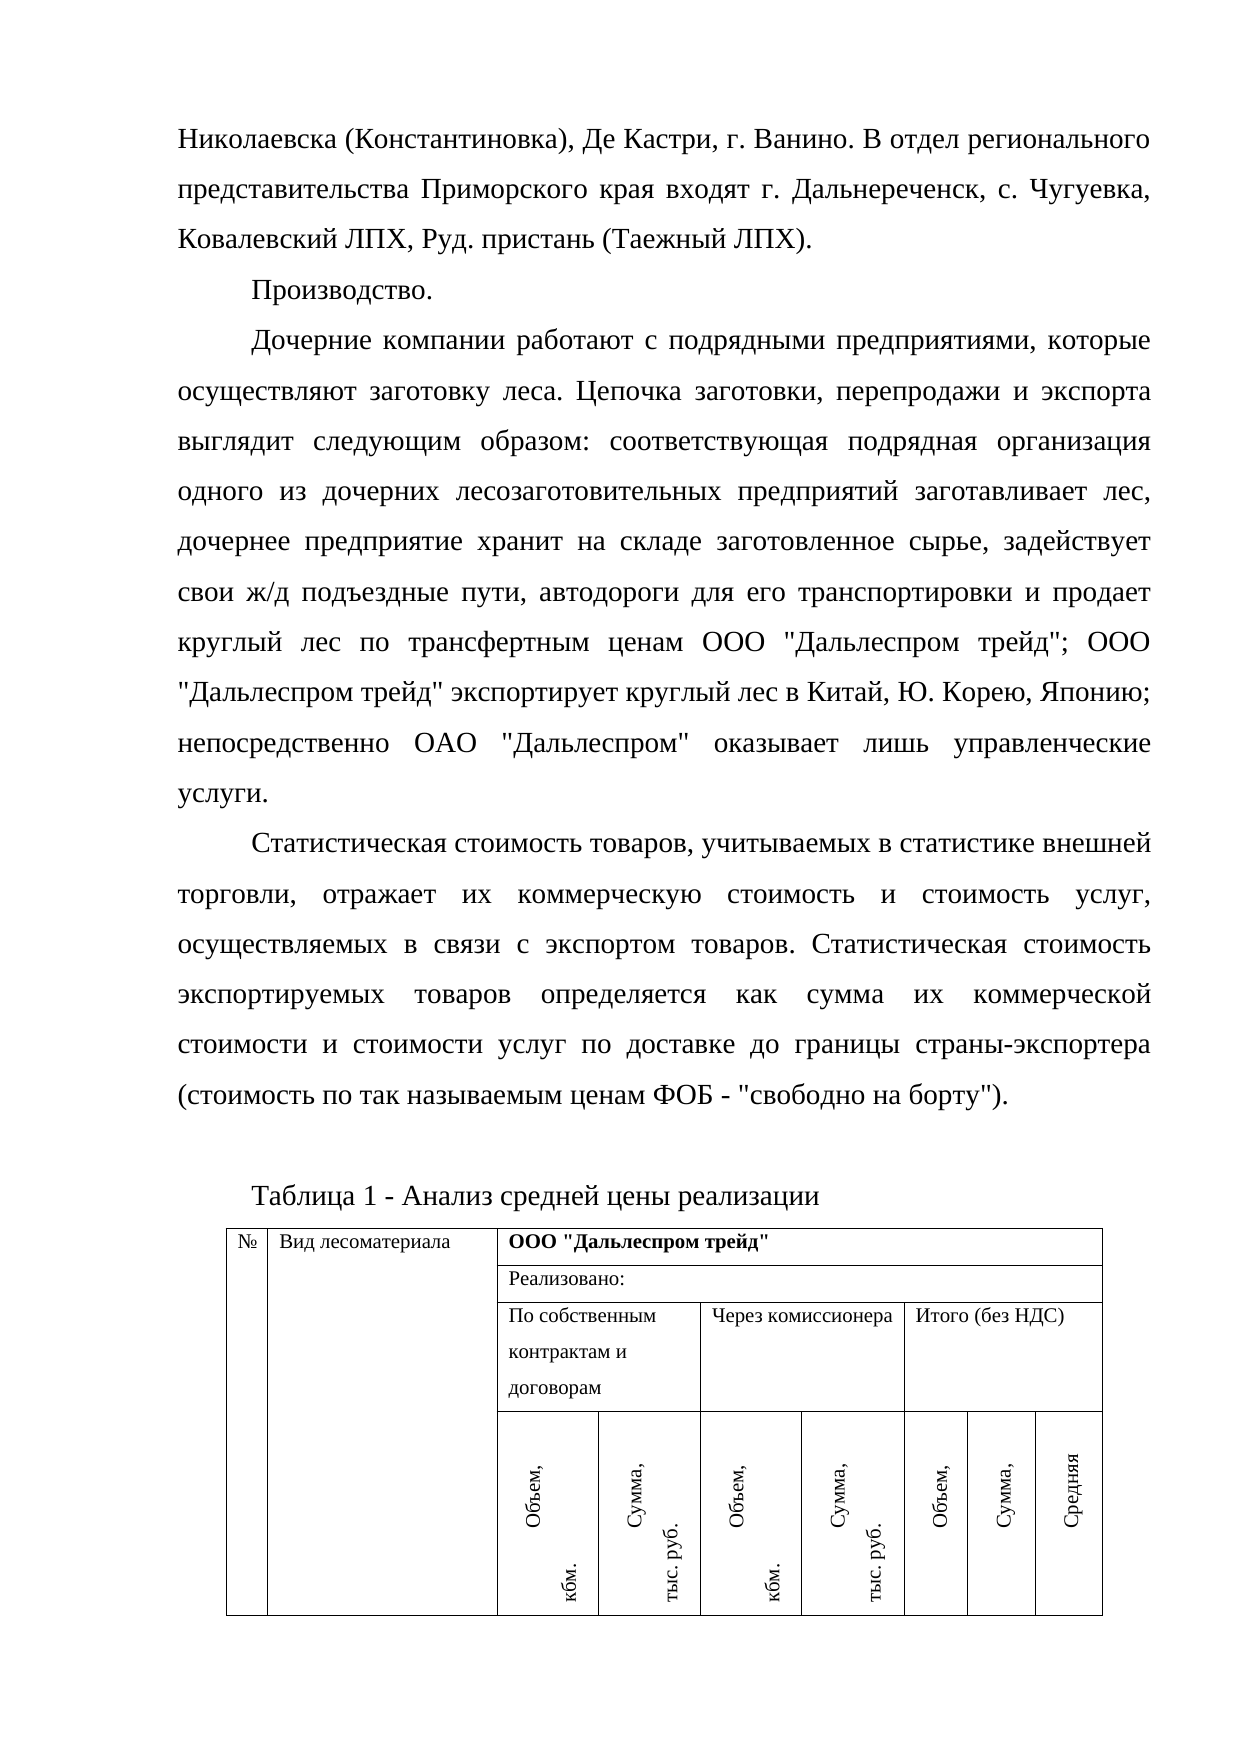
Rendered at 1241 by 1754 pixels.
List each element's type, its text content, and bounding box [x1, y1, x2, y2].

table_cell Объем, кбм. [701, 1412, 801, 1614]
table_cell Сумма, тыс. руб. [599, 1412, 700, 1614]
table_cell Сумма, тыс. руб. [802, 1412, 904, 1614]
table_cell Итого (без НДС) [905, 1303, 1102, 1411]
text Статистическая стоимость товаров, учитываемых в статистике внешней торговли, отражает их коммерческую стоимость и стоимость услуг, осуществляемых в связи с экспортом товаров. Статистическая стоимость экспортируемых товаров определяется как сумма их коммерческой стоимости и стоимости услуг по доставке до границы страны-экспортера (стоимость по так называемым ценам ФОБ - "свободно на борту"). [177, 825, 1152, 1111]
text Дочерние компании работают с подрядными предприятиями, которые осуществляют заготовку леса. Цепочка заготовки, перепродажи и экспорта выглядит следующим образом: соответствующая подрядная организация одного из дочерних лесозаготовительных предприятий заготавливает лес, дочернее предприятие хранит на складе заготовленное сырье, задействует свои ж/д подъездные пути, автодороги для его транспортировки и продает круглый лес по трансфертным ценам ООО "Дальлеспром трейд"; ООО "Дальлеспром трейд" экспортирует круглый лес в Китай, Ю. Корею, Японию; непосредственно ОАО "Дальлеспром" оказывает лишь управленческие услуги. [177, 322, 1152, 809]
table_header Вид лесоматериала [268, 1229, 497, 1614]
table_cell Реализовано: [498, 1266, 1102, 1302]
table_cell Объем, кбм. [905, 1412, 967, 1614]
table_header ООО "Дальлеспром трейд" [498, 1229, 1102, 1265]
table_cell По собственным контрактам и договорам [498, 1303, 700, 1411]
table_header № [227, 1229, 267, 1614]
text Производство. [177, 272, 1152, 306]
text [177, 121, 1152, 255]
table_cell Объем, кбм. [498, 1412, 598, 1614]
table_cell Через комиссионера [701, 1303, 904, 1411]
table_cell Сумма, тыс. руб. [968, 1412, 1035, 1614]
text Таблица 1 - Анализ средней цены реализации [177, 1178, 1152, 1211]
table_cell Средняя цена, руб. [1036, 1412, 1102, 1614]
